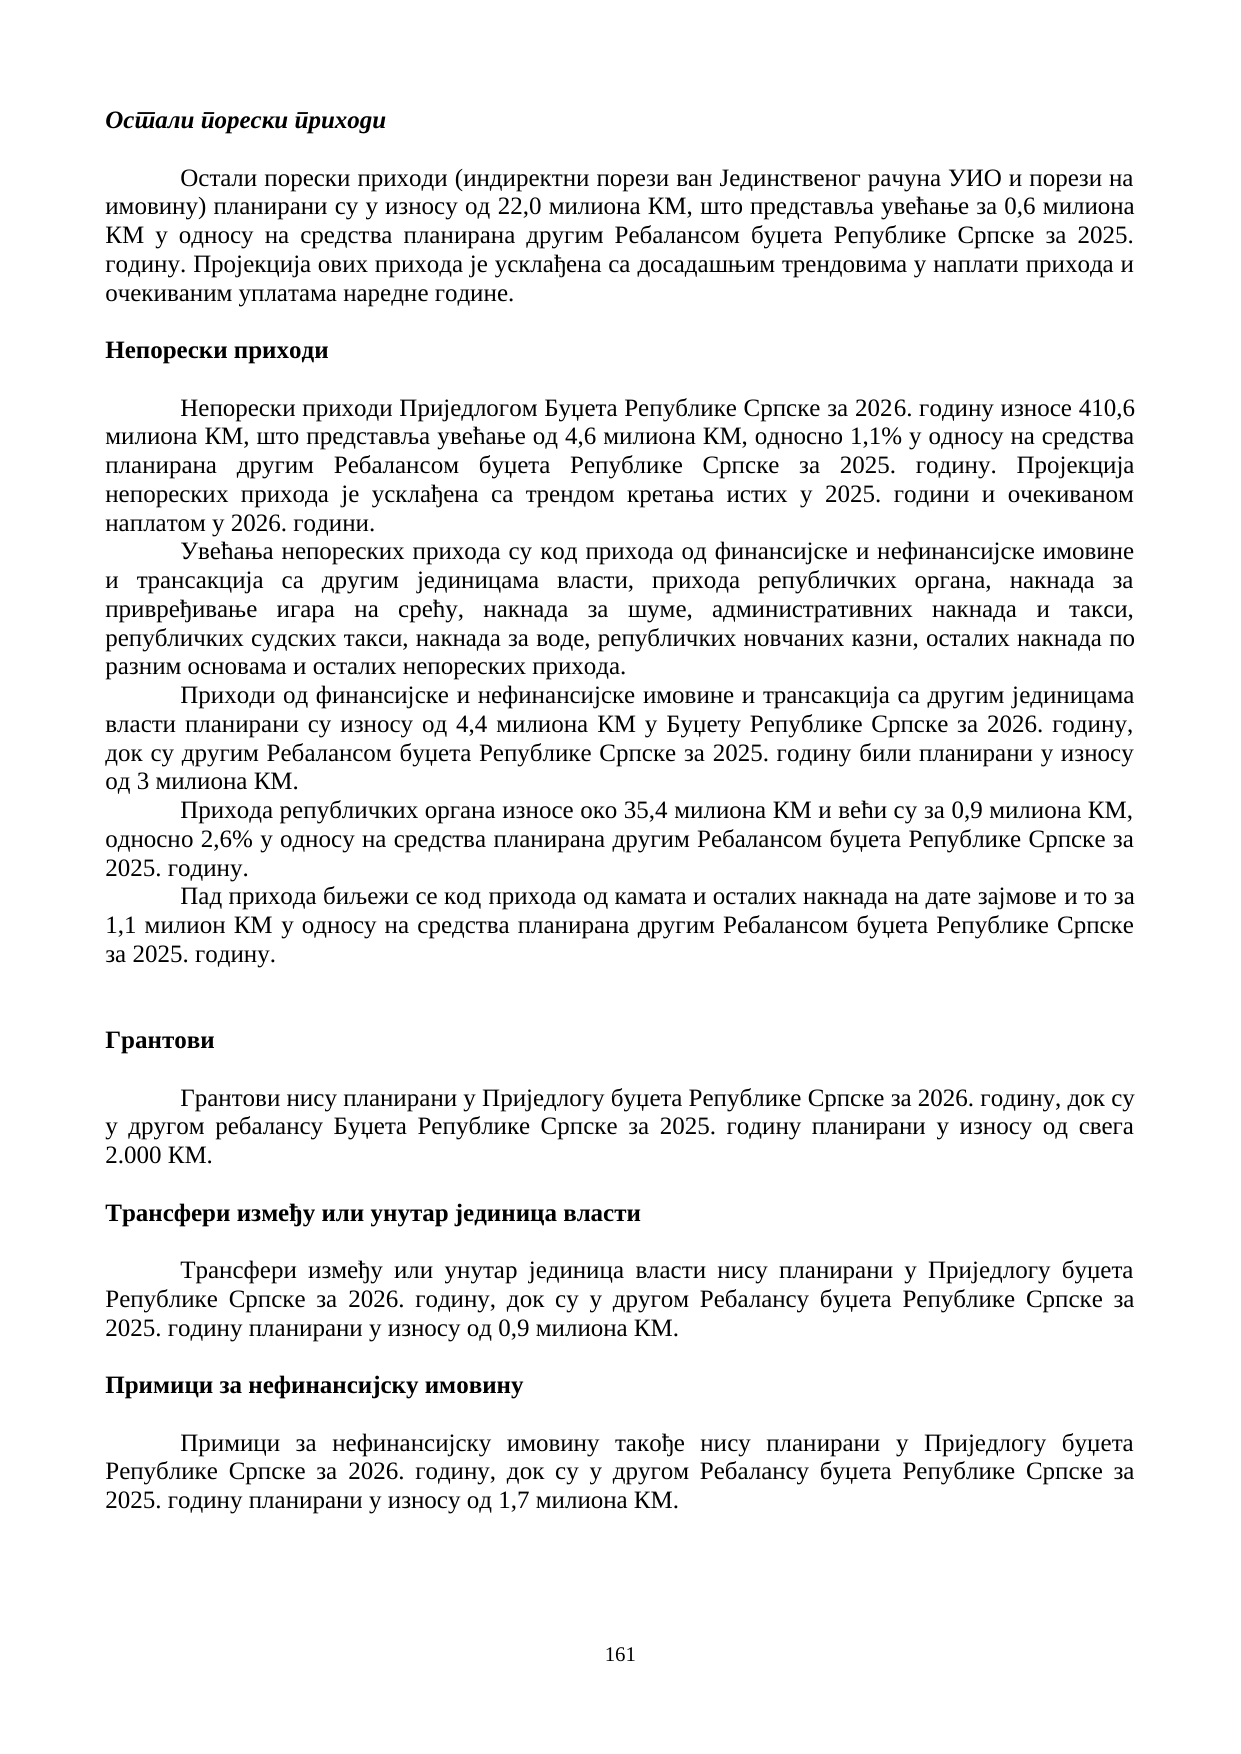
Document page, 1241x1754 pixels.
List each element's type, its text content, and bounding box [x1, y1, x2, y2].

text Остали порески приходи (индиректни порези ван Јединственог рачуна УИО и порези на имовину) планирани су у износу од 22,0 милиона КМ, што представља увећање за 0,6 милиона КМ у односу на средства планирана другим Ребалансом буџета Републике Српске за 2025. годину. Пројекција ових прихода је усклађена са досадашњим трендовима у наплати прихода и очекиваним уплатама наредне године. [105, 163, 1135, 306]
text Непорески приходи [105, 335, 1135, 364]
text Примици за нефинансијску имовину такође нису планирани у Приједлогу буџета Републике Српске за 2026. годину, док су у другом Ребалансу буџета Републике Српске за 2025. годину планирани у износу од 1,7 милиона КМ. [105, 1428, 1135, 1514]
text Примици за нефинансијску имовину [105, 1370, 1135, 1399]
text Трансфери између или унутар јединица власти [105, 1198, 1135, 1226]
text Остали порески приходи [105, 105, 1135, 134]
text Грантови нису планирани у Приједлогу буџета Републике Српске за 2026. годину, док су у другом ребалансу Буџета Републике Српске за 2025. годину планирани у износу од свега 2.000 КМ. [105, 1083, 1135, 1169]
text Пад прихода биљежи се код прихода од камата и осталих накнада на дате зајмове и то за 1,1 милион КМ у односу на средства планирана другим Ребалансом буџета Републике Српске за 2025. годину. [105, 881, 1135, 968]
text Прихода републичких органа износе око 35,4 милиона КМ и већи су за 0,9 милиона КМ, односно 2,6% у односу на средства планирана другим Ребалансом буџета Републике Српске за 2025. годину. [105, 795, 1135, 881]
text Непорески приходи Приједлогом Буџета Републике Српске за 2026. годину износе 410,6 милионa КМ, што представља увећање од 4,6 милионa КМ, односно 1,1% у односу на средства планирана другим Ребалансом буџета Републике Српске за 2025. годину. Пројекција непореских прихода је усклађена са трендом кретања истих у 2025. години и очекиваном наплатом у 2026. години. [105, 393, 1135, 536]
text Трансфери између или унутар јединица власти нису планирани у Приједлогу буџета Републике Српске за 2026. годину, док су у другом Ребалансу буџета Републике Српске за 2025. годину планирани у износу од 0,9 милиона КМ. [105, 1255, 1135, 1341]
text Грантови [105, 1025, 1135, 1054]
text Приходи од финансијске и нефинансијске имовине и трансакција са другим јединицама власти планирани су износу од 4,4 милиона КМ у Буџету Републике Српске за 2026. годину, док су другим Ребалансом буџета Републике Српске за 2025. годину били планирани у износу од 3 милиона КМ. [105, 680, 1135, 795]
text Увећања непореских прихода су код прихода од финансијске и нефинансијске имовине и трансакција са другим јединицама власти, прихода републичких органа, накнада за привређивање игара на срећу, накнада за шуме, административних накнада и такси, републичких судских такси, накнада за воде, републичких новчаних казни, осталих накнада по разним основама и осталих непореских прихода. [105, 536, 1135, 680]
